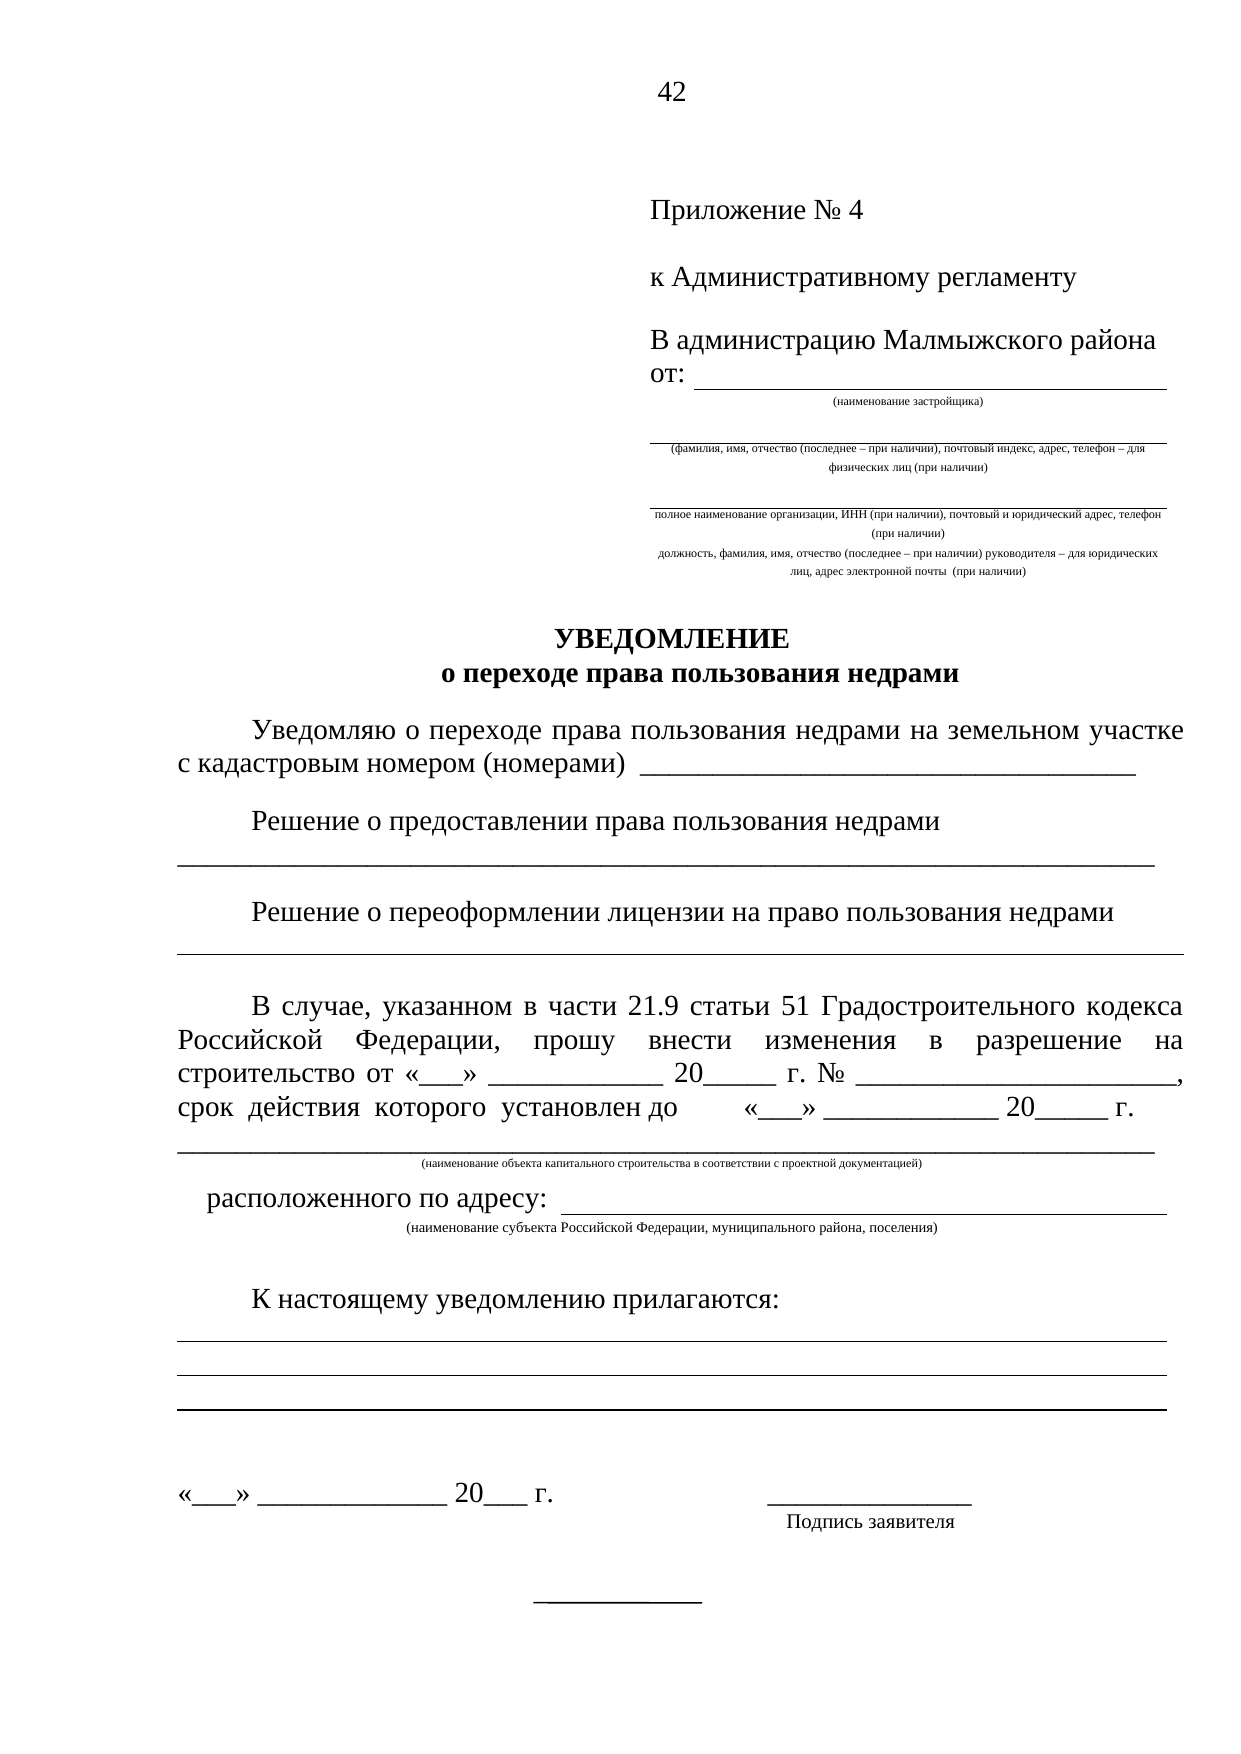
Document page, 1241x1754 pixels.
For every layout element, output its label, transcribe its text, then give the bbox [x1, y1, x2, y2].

text (наименование объекта капитального строительства в соответствии с проектной документацией) [177, 1156, 1167, 1180]
text УВЕДОМЛЕНИЕ [177, 621, 1167, 655]
subtitle Приложение № 4 [650, 192, 1167, 226]
text (наименование субъекта Российской Федерации, муниципального района, поселения) [177, 1219, 1167, 1248]
text Решение о предоставлении права пользования недрами [177, 803, 1167, 837]
text (наименование застройщика) [650, 394, 1167, 418]
text о переходе права пользования недрами [177, 655, 1167, 688]
text (фамилия, имя, отчество (последнее – при наличии), почтовый индекс, адрес, телефон – для физических лиц (при наличии) [650, 444, 1167, 484]
text В случае, указанном в части 21.9 статьи 51 Градостроительного кодекса Российской Федерации, прошу внести изменения в разрешение на строительство от «___» ____________ 20_____ г. № ______________________, срок действия которого установлен до «___» ____________ 20_____ г. [177, 988, 1184, 1123]
text от: [650, 355, 1167, 389]
text расположенного по адресу: [177, 1180, 1167, 1214]
text полное наименование организации, ИНН (при наличии), почтовый и юридический адрес, телефон (при наличии) [650, 509, 1167, 547]
text «___» _____________ 20___ г. ______________ [177, 1475, 1167, 1509]
subtitle к Административному регламенту [650, 259, 1167, 293]
text В администрацию Малмыжского района [650, 322, 1167, 355]
text должность, фамилия, имя, отчество (последнее – при наличии) руководителя – для юридических лиц, адрес электронной почты (при наличии) [650, 547, 1167, 588]
text К настоящему уведомлению прилагаются: [177, 1282, 1167, 1315]
text Подпись заявителя [517, 1509, 1167, 1533]
text Решение о переоформлении лицензии на право пользования недрами [177, 894, 1167, 928]
text Уведомляю о переходе права пользования недрами на земельном участке с кадастровым номером (номерами) __________________________________ [177, 712, 1184, 779]
text ___________________________________________________________________ [177, 837, 1184, 870]
text ___________________________________________________________________ [177, 1123, 1184, 1156]
